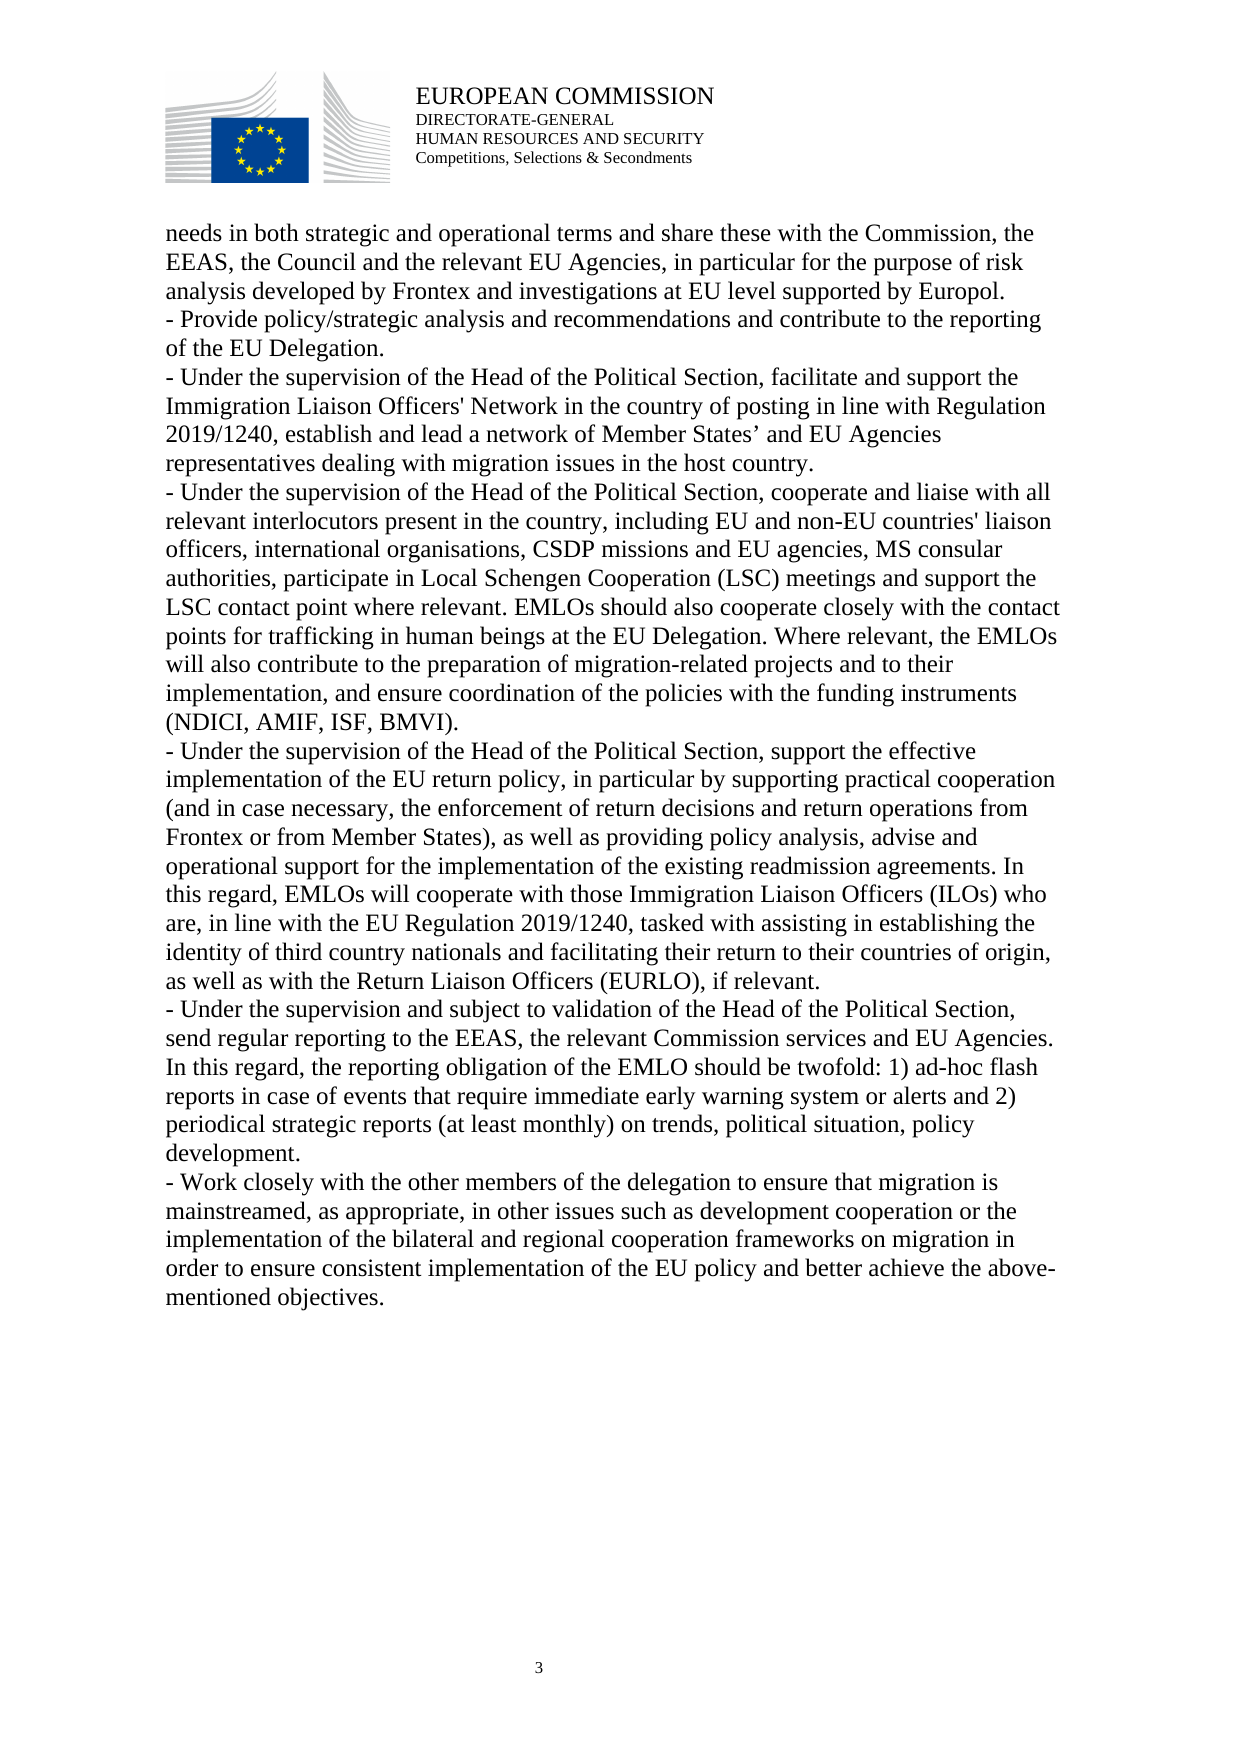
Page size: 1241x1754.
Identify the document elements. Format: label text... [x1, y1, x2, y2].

text - Under the supervision and subject to validation of the Head of the Political Section, send regular reporting to the EEAS, the relevant Commission services and EU Agencies. In this regard, the reporting obligation of the EMLO should be twofold: 1) ad-hoc flash reports in case of events that require immediate early warning system or alerts and 2) periodical strategic reports (at least monthly) on trends, political situation, policy development. [165, 994, 1063, 1167]
picture [165, 71, 391, 183]
text - Under the supervision of the Head of the Political Section, support the effective implementation of the EU return policy, in particular by supporting practical cooperation (and in case necessary, the enforcement of return decisions and return operations from Frontex or from Member States), as well as providing policy analysis, advise and operational support for the implementation of the existing readmission agreements. In this regard, EMLOs will cooperate with those Immigration Liaison Officers (ILOs) who are, in line with the EU Regulation 2019/1240, tasked with assisting in establishing the identity of third country nationals and facilitating their return to their countries of origin, as well as with the Return Liaison Officers (EURLO), if relevant. [165, 736, 1063, 994]
text - Under the supervision of the Head of the Political Section, facilitate and support the Immigration Liaison Officers' Network in the country of posting in line with Regulation 2019/1240, establish and lead a network of Member States’ and EU Agencies representatives dealing with migration issues in the host country. [165, 362, 1063, 477]
text - Under the supervision of the Head of the Political Section, cooperate and liaise with all relevant interlocutors present in the country, including EU and non-EU countries' liaison officers, international organisations, CSDP missions and EU agencies, MS consular authorities, participate in Local Schengen Cooperation (LSC) meetings and support the LSC contact point where relevant. EMLOs should also cooperate closely with the contact points for trafficking in human beings at the EU Delegation. Where relevant, the EMLOs will also contribute to the preparation of migration-related projects and to their implementation, and ensure coordination of the policies with the funding instruments (NDICI, AMIF, ISF, BMVI). [165, 477, 1063, 736]
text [165, 134, 1063, 304]
text - Work closely with the other members of the delegation to ensure that migration is mainstreamed, as appropriate, in other issues such as development cooperation or the implementation of the bilateral and regional cooperation frameworks on migration in order to ensure consistent implementation of the EU policy and better achieve the above-mentioned objectives. [165, 1167, 1063, 1311]
text - Provide policy/strategic analysis and recommendations and contribute to the reporting of the EU Delegation. [165, 304, 1063, 362]
